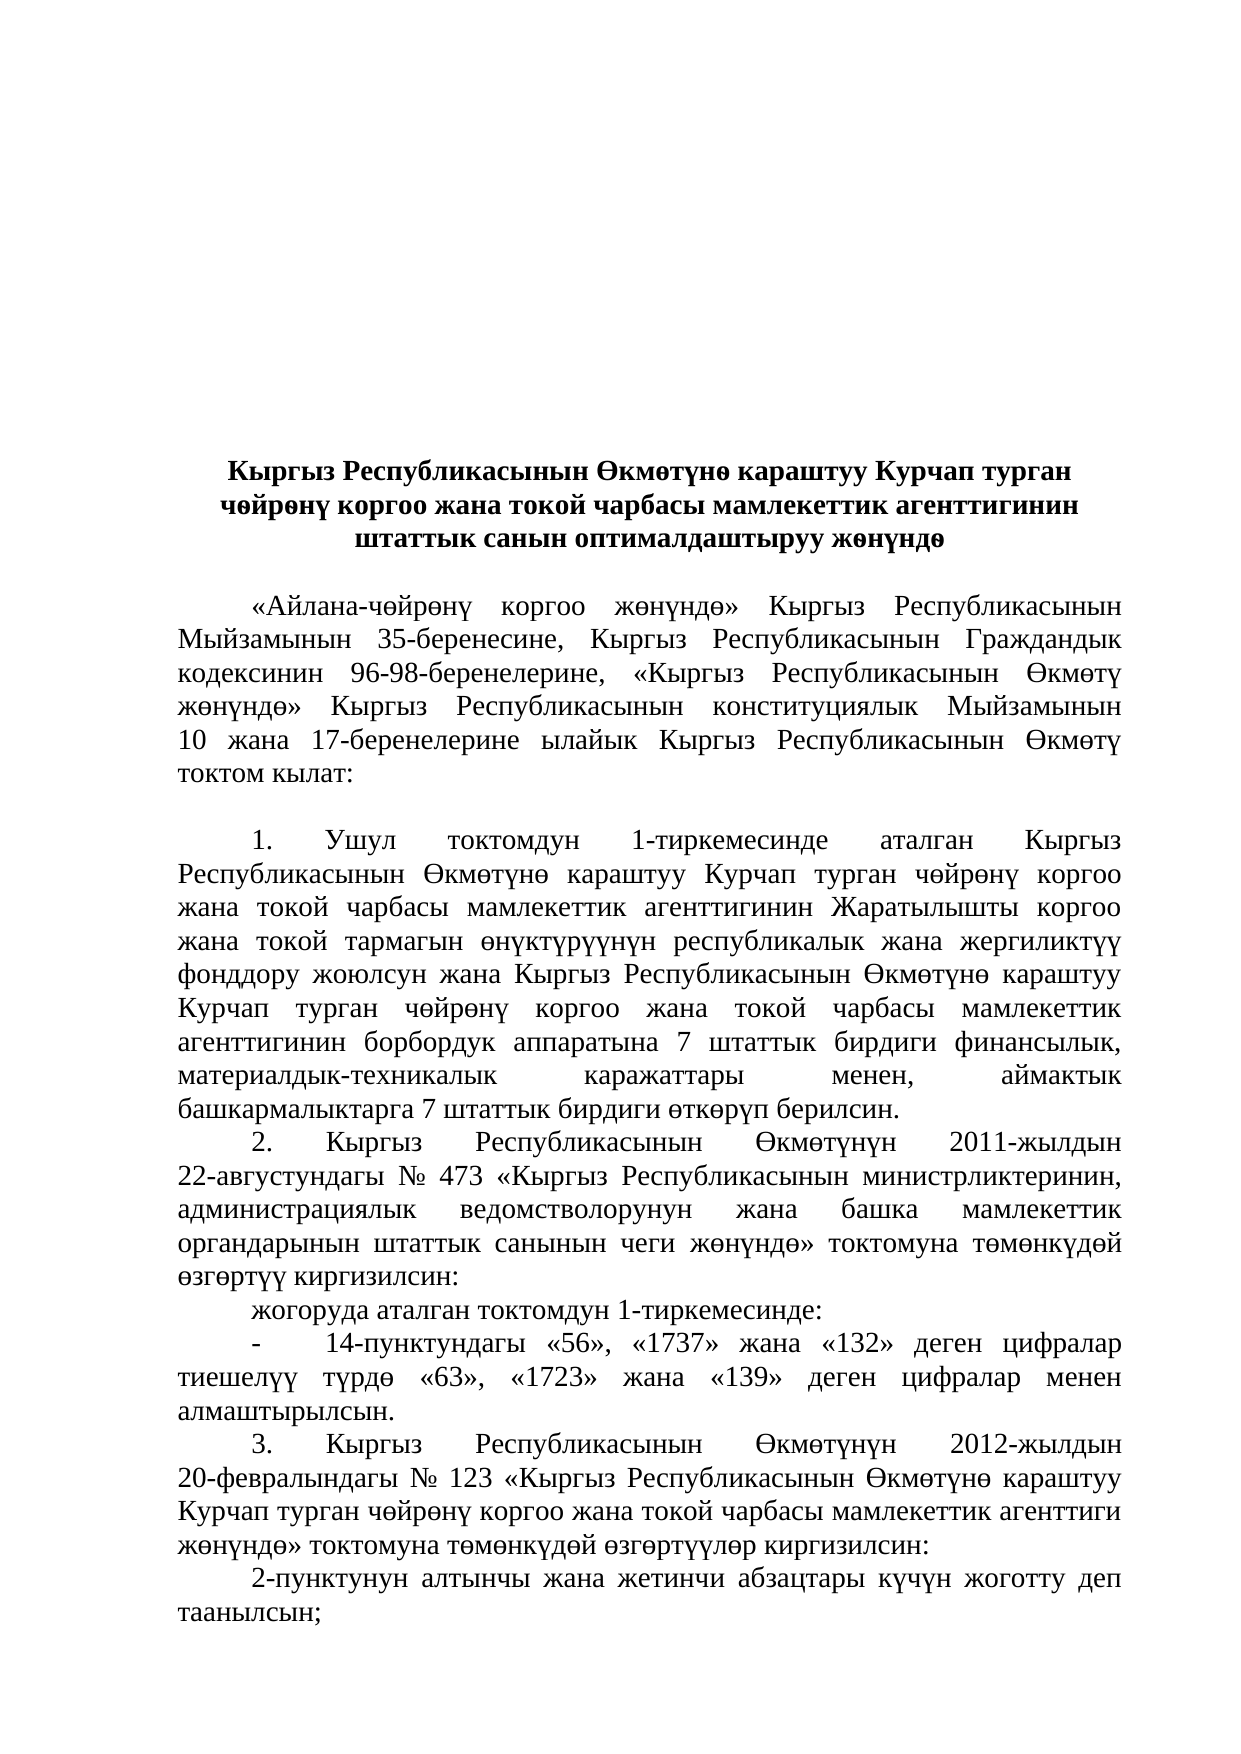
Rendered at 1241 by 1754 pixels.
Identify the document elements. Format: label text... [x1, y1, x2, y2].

text 2. Кыргыз Республикасынын Өкмөтүнүн 2011-жылдын 22-августундагы № 473 «Кыргыз Республикасынын министрликтеринин, администрациялык ведомстволорунун жана башка мамлекеттик органдарынын штаттык санынын чеги жөнүндө» токтомуна төмөнкүдөй өзгөртүү киргизилсин: [177, 1124, 1122, 1292]
text 2-пунктунун алтынчы жана жетинчи абзацтары күчүн жоготту деп таанылсын; [177, 1560, 1122, 1627]
text Кыргыз Республикасынын Өкмөтүнѳ караштуу Курчап турган чѳйрѳнү коргоо жана токой чарбасы мамлекеттик агенттигинин штаттык санын оптималдаштыруу жѳнүндѳ [177, 453, 1122, 554]
text 1. Ушул токтомдун 1-тиркемесинде аталган Кыргыз Республикасынын Өкмөтүнө караштуу Курчап турган чөйрөнү коргоо жана токой чарбасы мамлекеттик агенттигинин Жаратылышты коргоо жана токой тармагын өнүктүрүүнүн республикалык жана жергиликтүү фонддору жоюлсун жана Кыргыз Республикасынын Өкмөтүнө караштуу Курчап турган чөйрөнү коргоо жана токой чарбасы мамлекеттик агенттигинин борбордук аппаратына 7 штаттык бирдиги финансылык, материалдык-техникалык каражаттары менен, аймактык башкармалыктарга 7 штаттык бирдиги өткөрүп берилсин. [177, 822, 1122, 1124]
text жогоруда аталган токтомдун 1-тиркемесинде: [177, 1292, 1122, 1326]
list 14-пунктундагы «56», «1737» жана «132» деген цифралар тиешелүү түрдө «63», «1723» жана «139» деген цифралар менен алмаштырылсын. [177, 1326, 1122, 1426]
list 3. Кыргыз Республикасынын Өкмөтүнүн 2012-жылдын 20-февралындагы № 123 «Кыргыз Республикасынын Өкмөтүнө караштуу Курчап турган чөйрөнү коргоо жана токой чарбасы мамлекеттик агенттиги жөнүндө» токтомуна төмөнкүдөй өзгөртүүлөр киргизилсин: [177, 1426, 1122, 1560]
text «Айлана-чөйрөнү коргоо жөнүндө» Кыргыз Республикасынын Мыйзамынын 35-беренесине, Кыргыз Республикасынын Граждандык кодексинин 96-98-беренелерине, «Кыргыз Республикасынын Өкмөтү жөнүндө» Кыргыз Республикасынын конституциялык Мыйзамынын 10 жана 17-беренелерине ылайык Кыргыз Республикасынын Өкмөтү токтом кылат: [177, 588, 1122, 789]
